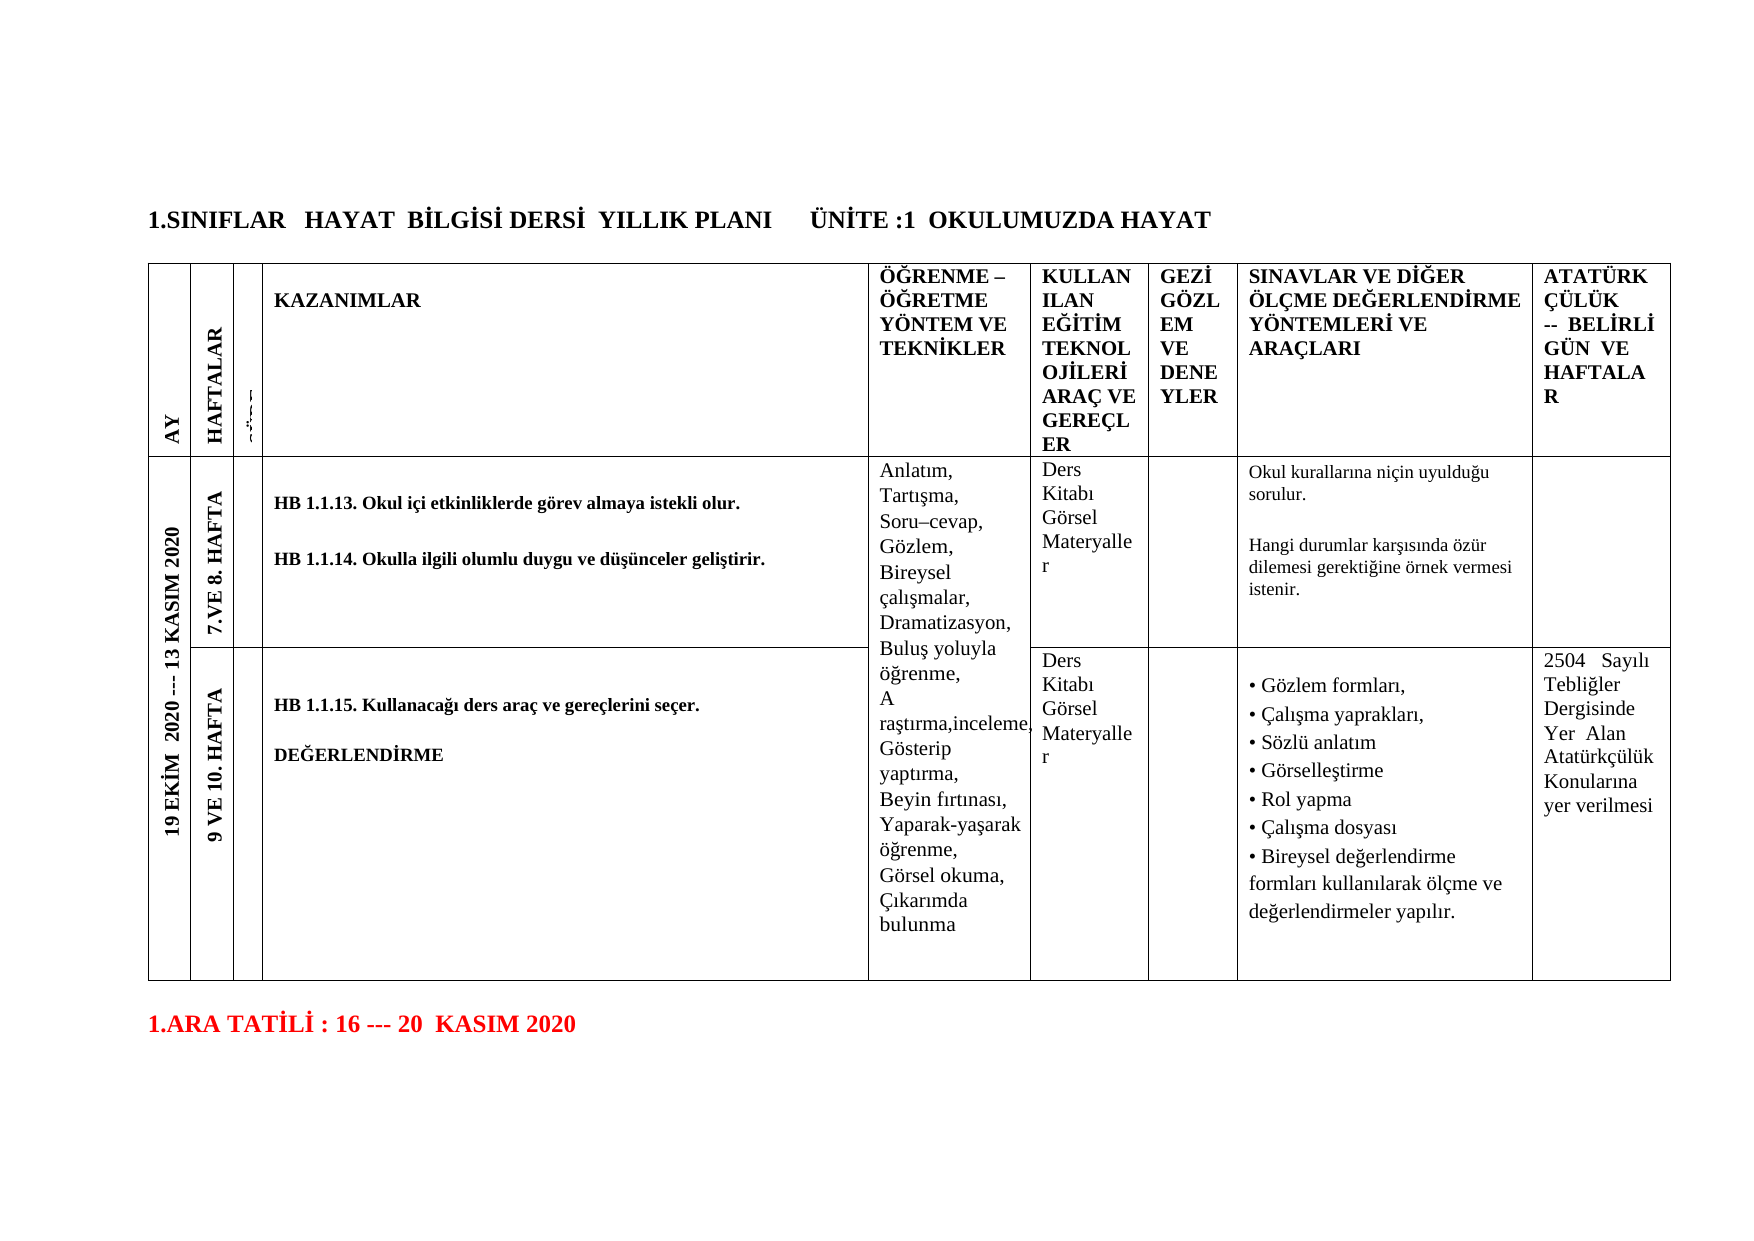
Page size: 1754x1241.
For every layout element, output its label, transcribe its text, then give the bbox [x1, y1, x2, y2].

table_cell HB 1.1.13. Okul içi etkinliklerde görev almaya istekli olur. HB 1.1.14. Okulla ilgili olumlu duygu ve düşünceler geliştirir. [263, 457, 868, 647]
table_cell 2504 Sayılı Tebliğler Dergisinde Yer Alan Atatürkçülük Konularına yer verilmesi [1533, 648, 1670, 979]
table_cell HB 1.1.15. Kullanacağı ders araç ve gereçlerini seçer. DEĞERLENDİRME [263, 648, 868, 979]
table_cell Ders Kitabı Görsel Materyaller [1031, 648, 1148, 979]
table_cell Ders Kitabı Görsel Materyaller [1031, 457, 1148, 647]
table_cell [234, 457, 262, 647]
table_cell 19 EKİM 2020 --- 13 KASIM 2020 [149, 457, 190, 979]
table_cell Okul kurallarına niçin uyulduğu sorulur. Hangi durumlar karşısında özür dilemesi gerektiğine örnek vermesi istenir. [1238, 457, 1532, 647]
table_header ATATÜRKÇÜLÜK -- BELİRLİ GÜN VE HAFTALAR [1533, 264, 1670, 456]
table_header SINAVLAR VE DİĞER ÖLÇME DEĞERLENDİRME YÖNTEMLERİ VE ARAÇLARI [1238, 264, 1532, 456]
table_cell • Gözlem formları, • Çalışma yaprakları, • Sözlü anlatım • Görselleştirme • Rol yapma • Çalışma dosyası • Bireysel değerlendirme formları kullanılarak ölçme ve değerlendirmeler yapılır. [1238, 648, 1532, 979]
table_cell 9 VE 10. HAFTA [191, 648, 233, 979]
table_header SÜRE [234, 264, 262, 456]
table_header ÖĞRENME –ÖĞRETME YÖNTEM VE TEKNİKLER [869, 264, 1030, 456]
table_cell [234, 648, 262, 979]
table_cell [1533, 457, 1670, 647]
table_cell [1149, 648, 1237, 979]
table_cell [1149, 457, 1237, 647]
table_cell Anlatım, Tartışma, Soru–cevap, Gözlem, Bireysel çalışmalar, Dramatizasyon, Buluş yoluyla öğrenme, Araştırma,inceleme, Gösterip yaptırma, Beyin fırtınası, Yaparak-yaşarak öğrenme, Görsel okuma, Çıkarımda bulunma [869, 457, 1030, 979]
table_header KAZANIMLAR [263, 264, 868, 456]
text 1.ARA TATİLİ : 16 --- 20 KASIM 2020 [148, 1009, 1606, 1038]
table_cell 7.VE 8. HAFTA [191, 457, 233, 647]
table_header KULLANILAN EĞİTİM TEKNOLOJİLERİ ARAÇ VE GEREÇLER [1031, 264, 1148, 456]
table_header GEZİ GÖZLEM VE DENEYLER [1149, 264, 1237, 456]
table_header AY [149, 264, 190, 456]
text 1.SINIFLAR HAYAT BİLGİSİ DERSİ YILLIK PLANI ÜNİTE :1 OKULUMUZDA HAYAT [148, 205, 1606, 234]
table_header HAFTALAR [191, 264, 233, 456]
